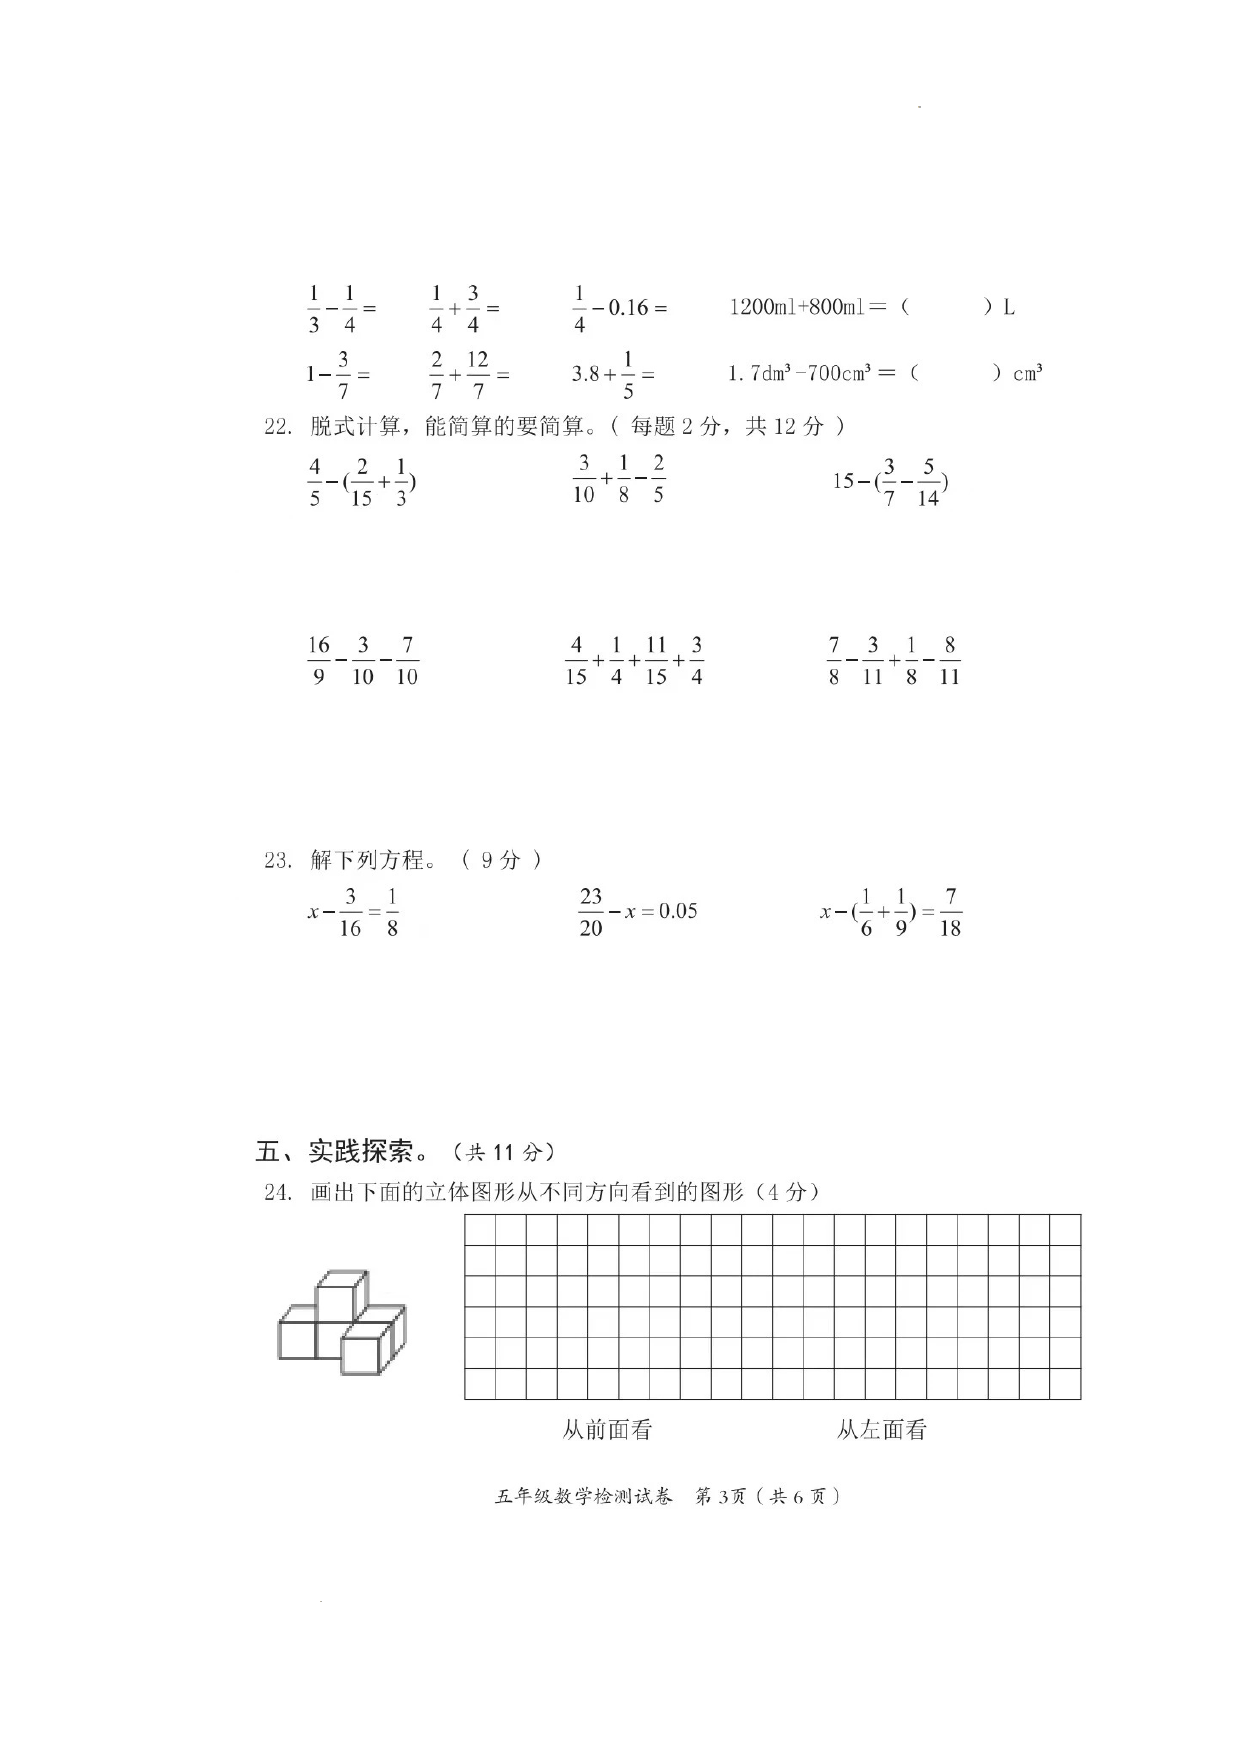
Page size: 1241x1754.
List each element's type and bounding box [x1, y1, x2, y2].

picture [187, 162, 1106, 1509]
